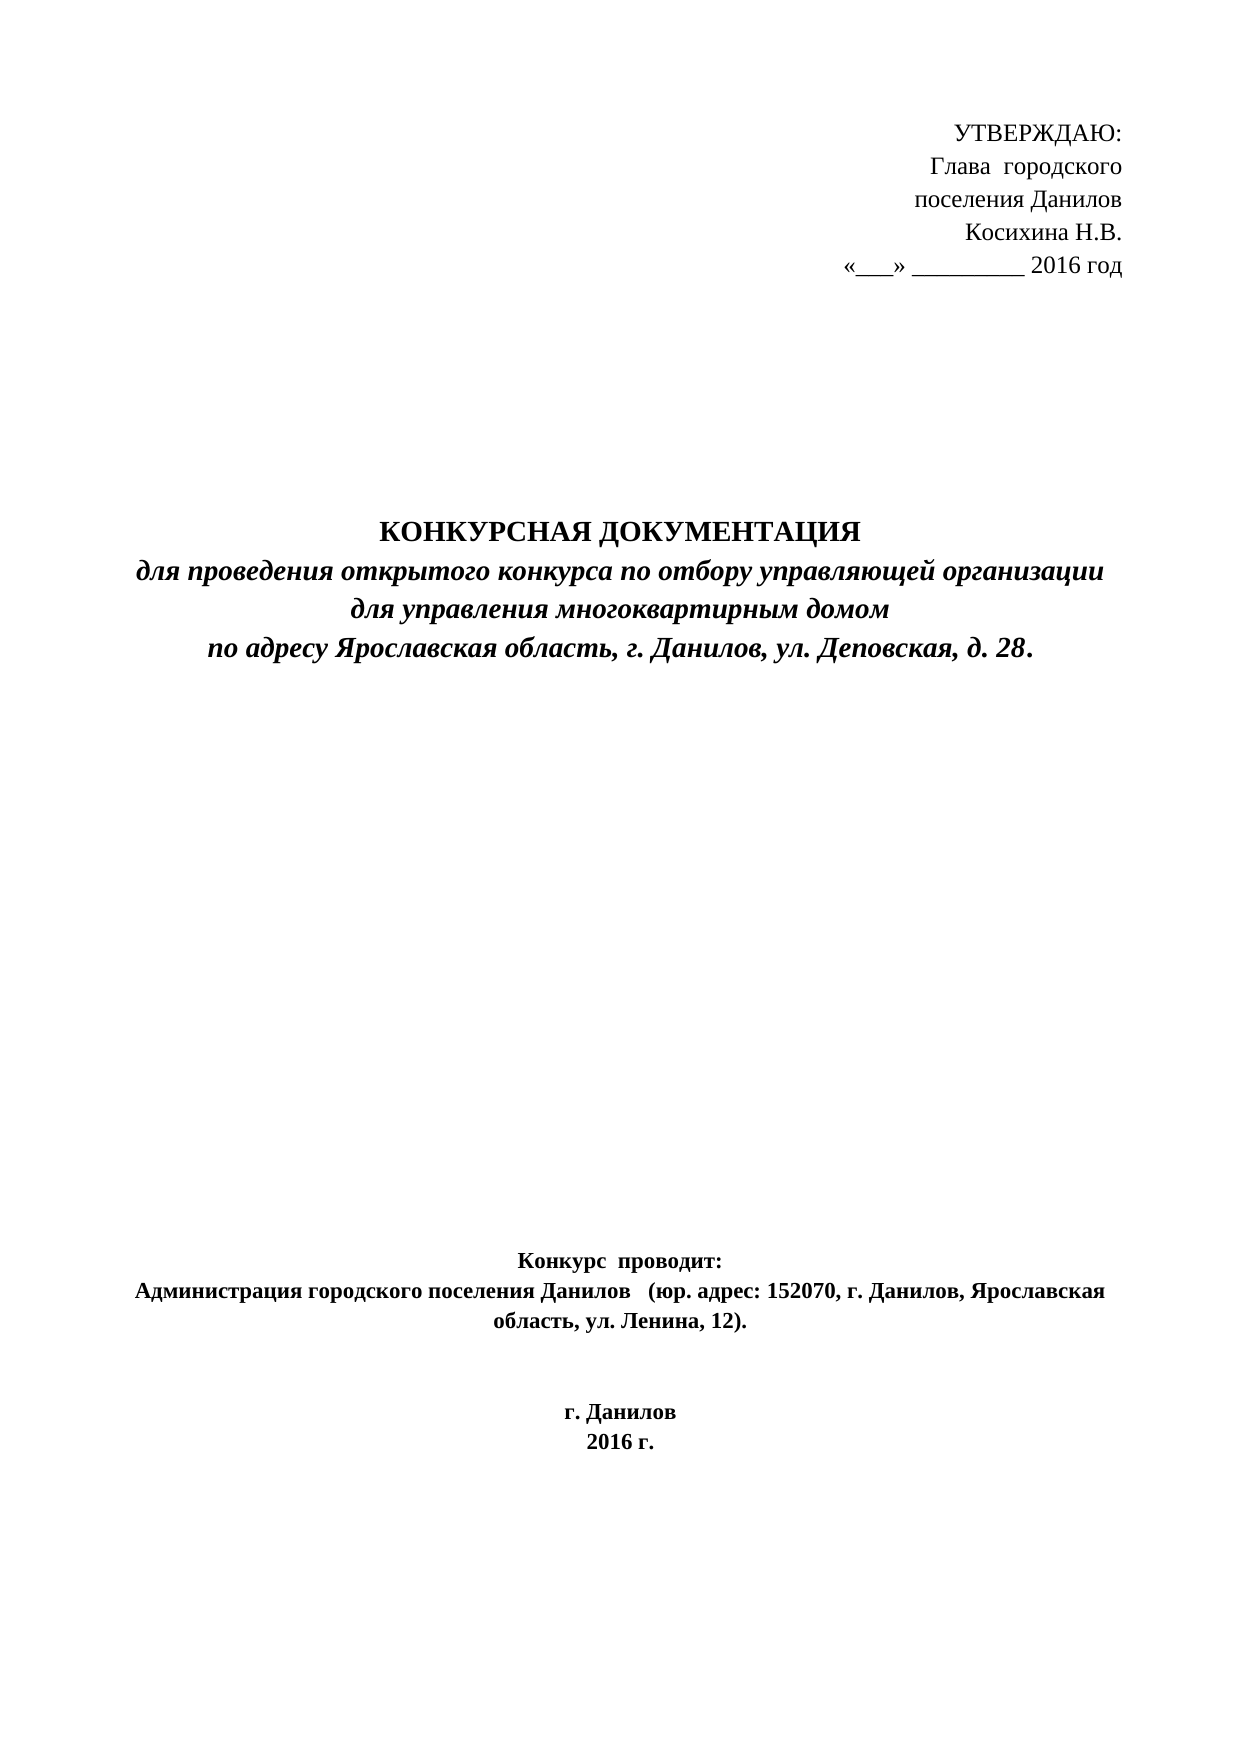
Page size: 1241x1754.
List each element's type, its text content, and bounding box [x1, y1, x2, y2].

text г. Данилов [118, 1398, 1122, 1424]
text «___» _________ 2016 год [118, 250, 1122, 279]
text Глава городского [723, 151, 1122, 180]
text по адресу Ярославская область, г. Данилов, ул. Деповская, д. 28. [118, 630, 1122, 664]
text поселения Данилов [723, 184, 1122, 213]
text Косихина Н.В. [723, 217, 1122, 246]
text УТВЕРЖДАЮ: [723, 118, 1122, 147]
text КОНКУРСНАЯ ДОКУМЕНТАЦИЯ [118, 514, 1122, 548]
text Конкурс проводит: [118, 1247, 1122, 1273]
text 2016 г. [118, 1428, 1122, 1454]
text для проведения открытого конкурса по отбору управляющей организации для управления многоквартирным домом [118, 553, 1122, 625]
text Администрация городского поселения Данилов (юр. адрес: 152070, г. Данилов, Ярославская область, ул. Ленина, 12). [118, 1277, 1122, 1333]
